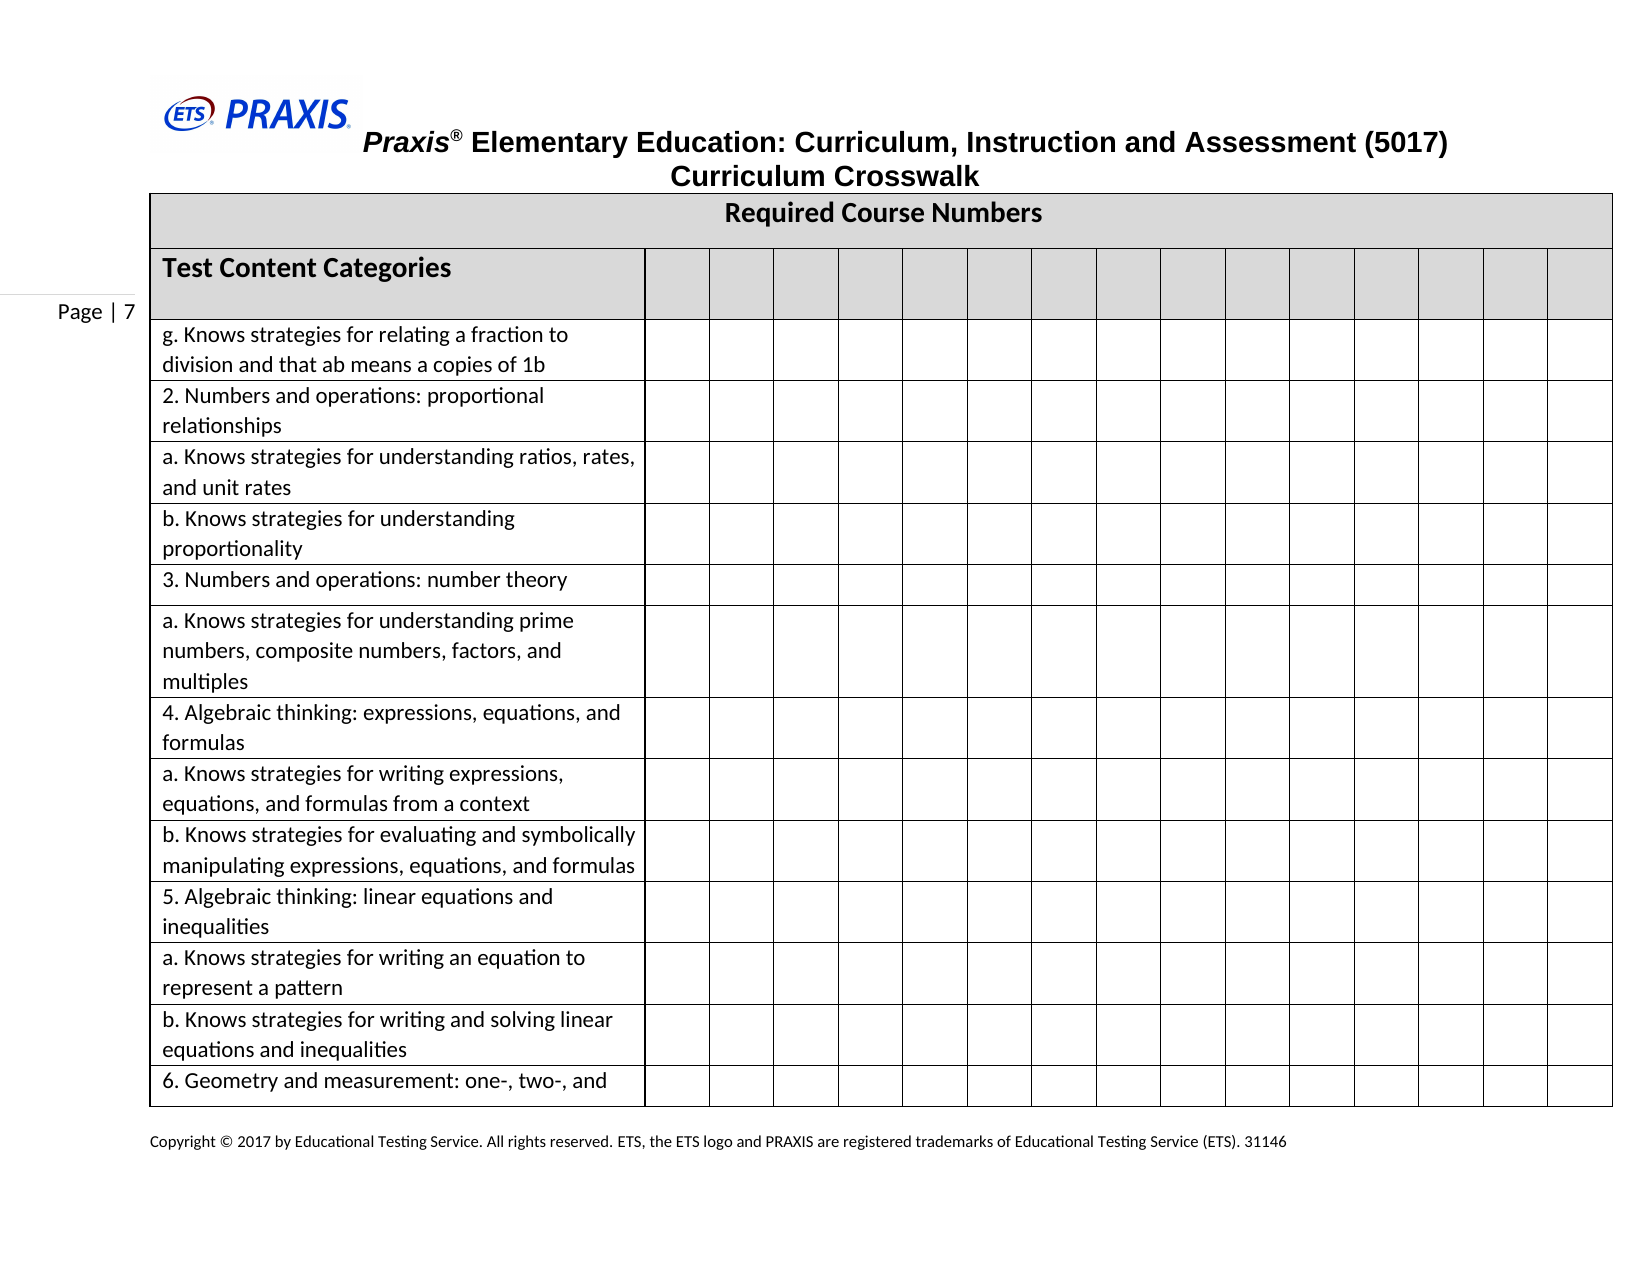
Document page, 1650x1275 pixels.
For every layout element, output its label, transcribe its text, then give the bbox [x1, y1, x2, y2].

table_header Required Course Numbers [151, 194, 1612, 248]
table_cell [903, 1005, 967, 1065]
table_cell [1355, 606, 1418, 697]
table_cell [1097, 606, 1160, 697]
table_cell [774, 882, 838, 942]
table_cell [1484, 442, 1547, 503]
table_cell [1484, 1005, 1547, 1065]
table_cell 2. Numbers and operations: proportional relationships [151, 381, 644, 441]
table_cell [710, 882, 773, 942]
table_cell [646, 1005, 709, 1065]
table_cell [774, 759, 838, 819]
table_cell [646, 606, 709, 697]
table_cell [1355, 759, 1418, 819]
table_cell b. Knows strategies for evaluating and symbolically manipulating expressions, equations, and formulas [151, 821, 644, 881]
table_cell [1097, 698, 1160, 758]
table_cell [1226, 565, 1289, 605]
table_cell b. Knows strategies for understanding proportionality [151, 504, 644, 564]
table_cell [839, 606, 902, 697]
table_cell [1419, 1005, 1483, 1065]
table_cell [968, 381, 1031, 441]
table_cell [710, 759, 773, 819]
table_cell [1226, 381, 1289, 441]
table_cell [1484, 698, 1547, 758]
table_cell [1290, 381, 1354, 441]
table_cell [1032, 504, 1096, 564]
table_cell [968, 1005, 1031, 1065]
table_cell [1355, 442, 1418, 503]
table_cell [1161, 882, 1225, 942]
table_cell [968, 565, 1031, 605]
table_cell [1484, 759, 1547, 819]
table_cell [1097, 943, 1160, 1004]
table_cell [646, 943, 709, 1004]
table_cell [1290, 821, 1354, 881]
table_cell [710, 442, 773, 503]
table_cell [1355, 882, 1418, 942]
table_cell [839, 565, 902, 605]
table_cell [1484, 381, 1547, 441]
table_cell [646, 442, 709, 503]
table_cell [1097, 381, 1160, 441]
table_cell [903, 381, 967, 441]
table_cell a. Knows strategies for understanding ratios, rates, and unit rates [151, 442, 644, 503]
table_cell [710, 1066, 773, 1106]
table_cell [968, 320, 1031, 380]
table_cell [968, 821, 1031, 881]
table_cell [1548, 943, 1612, 1004]
table_cell [1548, 698, 1612, 758]
table_cell [774, 565, 838, 605]
table_cell [774, 943, 838, 1004]
table_cell [1484, 1066, 1547, 1106]
table_cell [903, 943, 967, 1004]
table_cell [710, 320, 773, 380]
table_cell [1290, 759, 1354, 819]
table_cell [1290, 1066, 1354, 1106]
table_cell [1548, 759, 1612, 819]
table_cell [1290, 1005, 1354, 1065]
table_cell [903, 320, 967, 380]
table_cell [646, 1066, 709, 1106]
table_cell [839, 1066, 902, 1106]
table_cell [968, 698, 1031, 758]
table_cell [774, 698, 838, 758]
table_cell [646, 698, 709, 758]
table_cell [1548, 1066, 1612, 1106]
table_cell [1161, 565, 1225, 605]
picture [150, 75, 363, 153]
table_cell a. Knows strategies for writing an equation to represent a pattern [151, 943, 644, 1004]
table_cell [710, 943, 773, 1004]
table_cell [968, 759, 1031, 819]
table_cell 6. Geometry and measurement: one-, two-, and three-dimensional figures [151, 1066, 644, 1106]
table_cell [710, 821, 773, 881]
table_cell [1419, 442, 1483, 503]
table_cell [1548, 320, 1612, 380]
table_cell [839, 442, 902, 503]
table_cell [903, 442, 967, 503]
table_cell [839, 821, 902, 881]
table_cell [1097, 320, 1160, 380]
table_cell [968, 249, 1031, 319]
table_cell [1161, 759, 1225, 819]
table_cell 5. Algebraic thinking: linear equations and inequalities [151, 882, 644, 942]
table_cell [903, 1066, 967, 1106]
table_cell [903, 504, 967, 564]
table_cell [839, 249, 902, 319]
table_cell [710, 249, 773, 319]
table_cell [774, 606, 838, 697]
table_cell [1032, 821, 1096, 881]
table_cell [903, 698, 967, 758]
table_cell [1419, 1066, 1483, 1106]
table_cell [1548, 381, 1612, 441]
table_cell [1097, 759, 1160, 819]
table_cell [1161, 821, 1225, 881]
table_cell [1097, 1066, 1160, 1106]
table_cell g. Knows strategies for relating a fraction to division and that ab means a copies of 1b [151, 320, 644, 380]
table_cell [1419, 943, 1483, 1004]
table_cell [1419, 249, 1483, 319]
table_cell [646, 249, 709, 319]
table_cell [1161, 698, 1225, 758]
table_cell [1161, 1005, 1225, 1065]
table_cell [1419, 504, 1483, 564]
table_cell [968, 606, 1031, 697]
table_cell [1355, 504, 1418, 564]
table_cell [1032, 1066, 1096, 1106]
table_cell [839, 1005, 902, 1065]
table_cell [1032, 882, 1096, 942]
table_cell [1484, 943, 1547, 1004]
table_cell [710, 504, 773, 564]
table_cell [1226, 1005, 1289, 1065]
table_cell [1097, 249, 1160, 319]
table_cell [1161, 442, 1225, 503]
table_cell [646, 320, 709, 380]
table_cell [1097, 821, 1160, 881]
table_cell [1290, 320, 1354, 380]
table_cell [1226, 882, 1289, 942]
table_cell [1161, 504, 1225, 564]
table_cell [839, 882, 902, 942]
table_cell [1419, 565, 1483, 605]
table_cell a. Knows strategies for understanding prime numbers, composite numbers, factors, and multiples [151, 606, 644, 697]
table_cell [1032, 1005, 1096, 1065]
table_cell [1290, 442, 1354, 503]
table_cell [1355, 249, 1418, 319]
table_cell [1226, 504, 1289, 564]
table_cell [1548, 565, 1612, 605]
table_cell [839, 698, 902, 758]
table_cell [774, 442, 838, 503]
table_cell Test Content Categories [151, 249, 644, 319]
table_cell [1419, 882, 1483, 942]
table_cell [1548, 442, 1612, 503]
table_cell [710, 381, 773, 441]
table_cell [774, 381, 838, 441]
table_cell [710, 606, 773, 697]
table_cell [1290, 249, 1354, 319]
table_cell [1548, 504, 1612, 564]
table_cell [1355, 698, 1418, 758]
table_cell [646, 759, 709, 819]
table_cell [1290, 698, 1354, 758]
table_cell [646, 821, 709, 881]
table_cell [968, 442, 1031, 503]
table_cell [1097, 442, 1160, 503]
table_cell a. Knows strategies for writing expressions, equations, and formulas from a context [151, 759, 644, 819]
table_cell [903, 249, 967, 319]
table_cell [1226, 759, 1289, 819]
table_cell [1226, 698, 1289, 758]
table_cell [1097, 565, 1160, 605]
table_cell [646, 504, 709, 564]
table_cell [1032, 698, 1096, 758]
table_cell [1548, 882, 1612, 942]
table_cell [1419, 606, 1483, 697]
table_cell [903, 821, 967, 881]
table_cell [839, 504, 902, 564]
table_cell [1032, 606, 1096, 697]
table_cell [774, 249, 838, 319]
table_cell [1484, 565, 1547, 605]
table_cell [1484, 606, 1547, 697]
table_cell [839, 943, 902, 1004]
table_cell [1548, 821, 1612, 881]
table_cell [1484, 504, 1547, 564]
table_cell 3. Numbers and operations: number theory [151, 565, 644, 605]
table_cell [968, 504, 1031, 564]
table_cell [839, 320, 902, 380]
table_cell [1419, 759, 1483, 819]
table_cell [1032, 320, 1096, 380]
table_cell [1355, 1005, 1418, 1065]
table_cell b. Knows strategies for writing and solving linear equations and inequalities [151, 1005, 644, 1065]
table_cell [646, 882, 709, 942]
table_cell [710, 565, 773, 605]
table_cell [903, 565, 967, 605]
table_cell [1484, 882, 1547, 942]
table_cell [1226, 943, 1289, 1004]
table_cell [1484, 821, 1547, 881]
table_cell [968, 882, 1031, 942]
table_cell [1548, 249, 1612, 319]
table_cell [839, 759, 902, 819]
table_cell [1032, 442, 1096, 503]
table_cell [646, 565, 709, 605]
table_cell [1226, 1066, 1289, 1106]
table_cell [1226, 320, 1289, 380]
table_cell [1161, 606, 1225, 697]
table_cell [1484, 249, 1547, 319]
table_cell [1032, 565, 1096, 605]
table_cell [1290, 882, 1354, 942]
table_cell [1161, 381, 1225, 441]
table_cell [646, 381, 709, 441]
table_cell 4. Algebraic thinking: expressions, equations, and formulas [151, 698, 644, 758]
table_cell [774, 1005, 838, 1065]
table_cell [968, 943, 1031, 1004]
table_cell [903, 882, 967, 942]
table_cell [1419, 320, 1483, 380]
table_cell [1032, 759, 1096, 819]
table_cell [1161, 249, 1225, 319]
table_cell [1355, 320, 1418, 380]
table_cell [774, 504, 838, 564]
table_cell [1290, 504, 1354, 564]
table_cell [1161, 1066, 1225, 1106]
table_cell [1290, 943, 1354, 1004]
table_cell [1226, 442, 1289, 503]
table_cell [1355, 1066, 1418, 1106]
table_cell [1355, 381, 1418, 441]
table_cell [903, 606, 967, 697]
table_cell [1032, 249, 1096, 319]
table_cell [1548, 1005, 1612, 1065]
table_cell [1097, 1005, 1160, 1065]
table_cell [1419, 821, 1483, 881]
table_cell [968, 1066, 1031, 1106]
table_cell [1290, 565, 1354, 605]
table_cell [1355, 943, 1418, 1004]
table_cell [1355, 565, 1418, 605]
table_cell [839, 381, 902, 441]
table_cell [1419, 381, 1483, 441]
table_cell [1097, 504, 1160, 564]
table_cell [1161, 943, 1225, 1004]
table_cell [774, 320, 838, 380]
table_cell [710, 1005, 773, 1065]
table_cell [1161, 320, 1225, 380]
table_cell [1484, 320, 1547, 380]
table_cell [1032, 943, 1096, 1004]
table_cell [710, 698, 773, 758]
table_cell [903, 759, 967, 819]
table_cell [1419, 698, 1483, 758]
table_cell [1290, 606, 1354, 697]
table_cell [1226, 249, 1289, 319]
table_cell [1355, 821, 1418, 881]
table_cell [1226, 606, 1289, 697]
table_cell [1226, 821, 1289, 881]
table_cell [774, 821, 838, 881]
table_cell [774, 1066, 838, 1106]
table_cell [1032, 381, 1096, 441]
table_cell [1097, 882, 1160, 942]
table_cell [1548, 606, 1612, 697]
